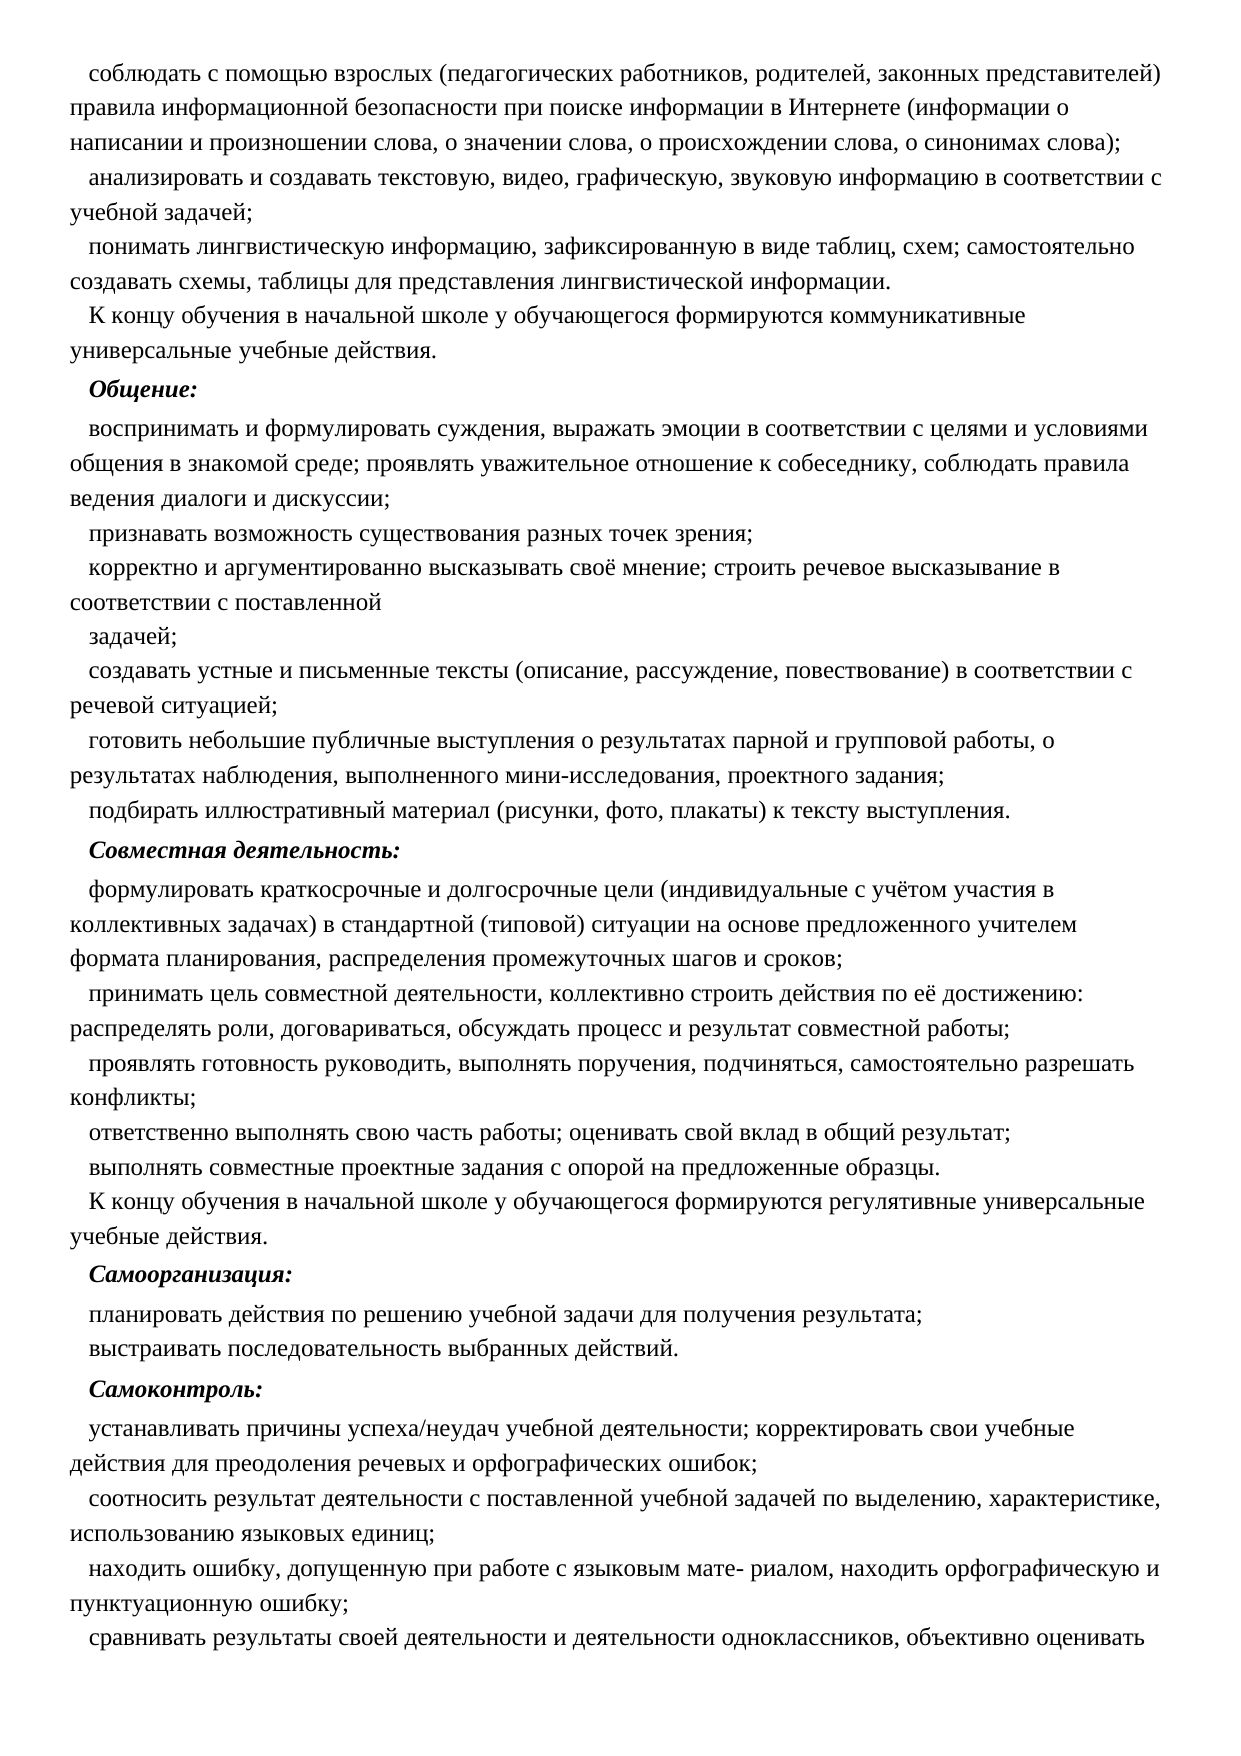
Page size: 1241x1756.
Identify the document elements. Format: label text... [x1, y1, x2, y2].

text сравнивать результаты своей деятельности и деятельности одноклассников, объективно оценивать [88, 1622, 1182, 1651]
text задачей; [88, 621, 1182, 650]
text устанавливать причины успеха/неудач учебной деятельности; корректировать свои учебные действия для преодоления речевых и орфографических ошибок; [69, 1413, 1149, 1477]
text Совместная деятельность: [88, 835, 1182, 864]
text находить ошибку, допущенную при работе с языковым мате- риалом, находить орфографическую и пунктуационную ошибку; [69, 1553, 1182, 1616]
text подбирать иллюстративный материал (рисунки, фото, плакаты) к тексту выступления. [88, 795, 1182, 824]
text анализировать и создавать текстовую, видео, графическую, звуковую информацию в соответствии с учебной задачей; [69, 162, 1182, 225]
text Общение: [88, 374, 1182, 403]
text готовить небольшие публичные выступления о результатах парной и групповой работы, о результатах наблюдения, выполненного мини-исследования, проектного задания; [69, 726, 1149, 789]
text К концу обучения в начальной школе у обучающегося формируются коммуникативные универсальные учебные действия. [69, 301, 1038, 364]
text планировать действия по решению учебной задачи для получения результата; выстраивать последовательность выбранных действий. [88, 1299, 1038, 1362]
text соотносить результат деятельности с поставленной учебной задачей по выделению, характеристике, использованию языковых единиц; [69, 1483, 1182, 1547]
text корректно и аргументированно высказывать своё мнение; строить речевое высказывание в соответствии с поставленной [69, 552, 1182, 615]
text формулировать краткосрочные и долгосрочные цели (индивидуальные с учётом участия в коллективных задачах) в стандартной (типовой) ситуации на основе предложенного учителем формата планирования, распределения промежуточных шагов и сроков; [69, 874, 1149, 972]
text признавать возможность существования разных точек зрения; [88, 518, 1182, 546]
text соблюдать с помощью взрослых (педагогических работников, родителей, законных представителей) правила информационной безопасности при поиске информации в Интернете (информации о написании и произношении слова, о значении слова, о происхождении слова, о синонимах слова); [69, 58, 1167, 156]
text понимать лингвистическую информацию, зафиксированную в виде таблиц, схем; самостоятельно создавать схемы, таблицы для представления лингвистической информации. [69, 231, 1182, 295]
text К концу обучения в начальной школе у обучающегося формируются регулятивные универсальные учебные действия. [69, 1186, 1182, 1250]
text принимать цель совместной деятельности, коллективно строить действия по её достижению: распределять роли, договариваться, обсуждать процесс и результат совместной работы; [69, 978, 1182, 1042]
text создавать устные и письменные тексты (описание, рассуждение, повествование) в соответствии с речевой ситуацией; [69, 656, 1182, 719]
text Самоконтроль: [88, 1374, 1182, 1403]
text Самоорганизация: [88, 1259, 1182, 1288]
text ответственно выполнять свою часть работы; оценивать свой вклад в общий результат; выполнять совместные проектные задания с опорой на предложенные образцы. [88, 1117, 1038, 1181]
text проявлять готовность руководить, выполнять поручения, подчиняться, самостоятельно разрешать конфликты; [69, 1048, 1182, 1111]
text воспринимать и формулировать суждения, выражать эмоции в соответствии с целями и условиями общения в знакомой среде; проявлять уважительное отношение к собеседнику, соблюдать правила ведения диалоги и дискуссии; [69, 413, 1182, 511]
